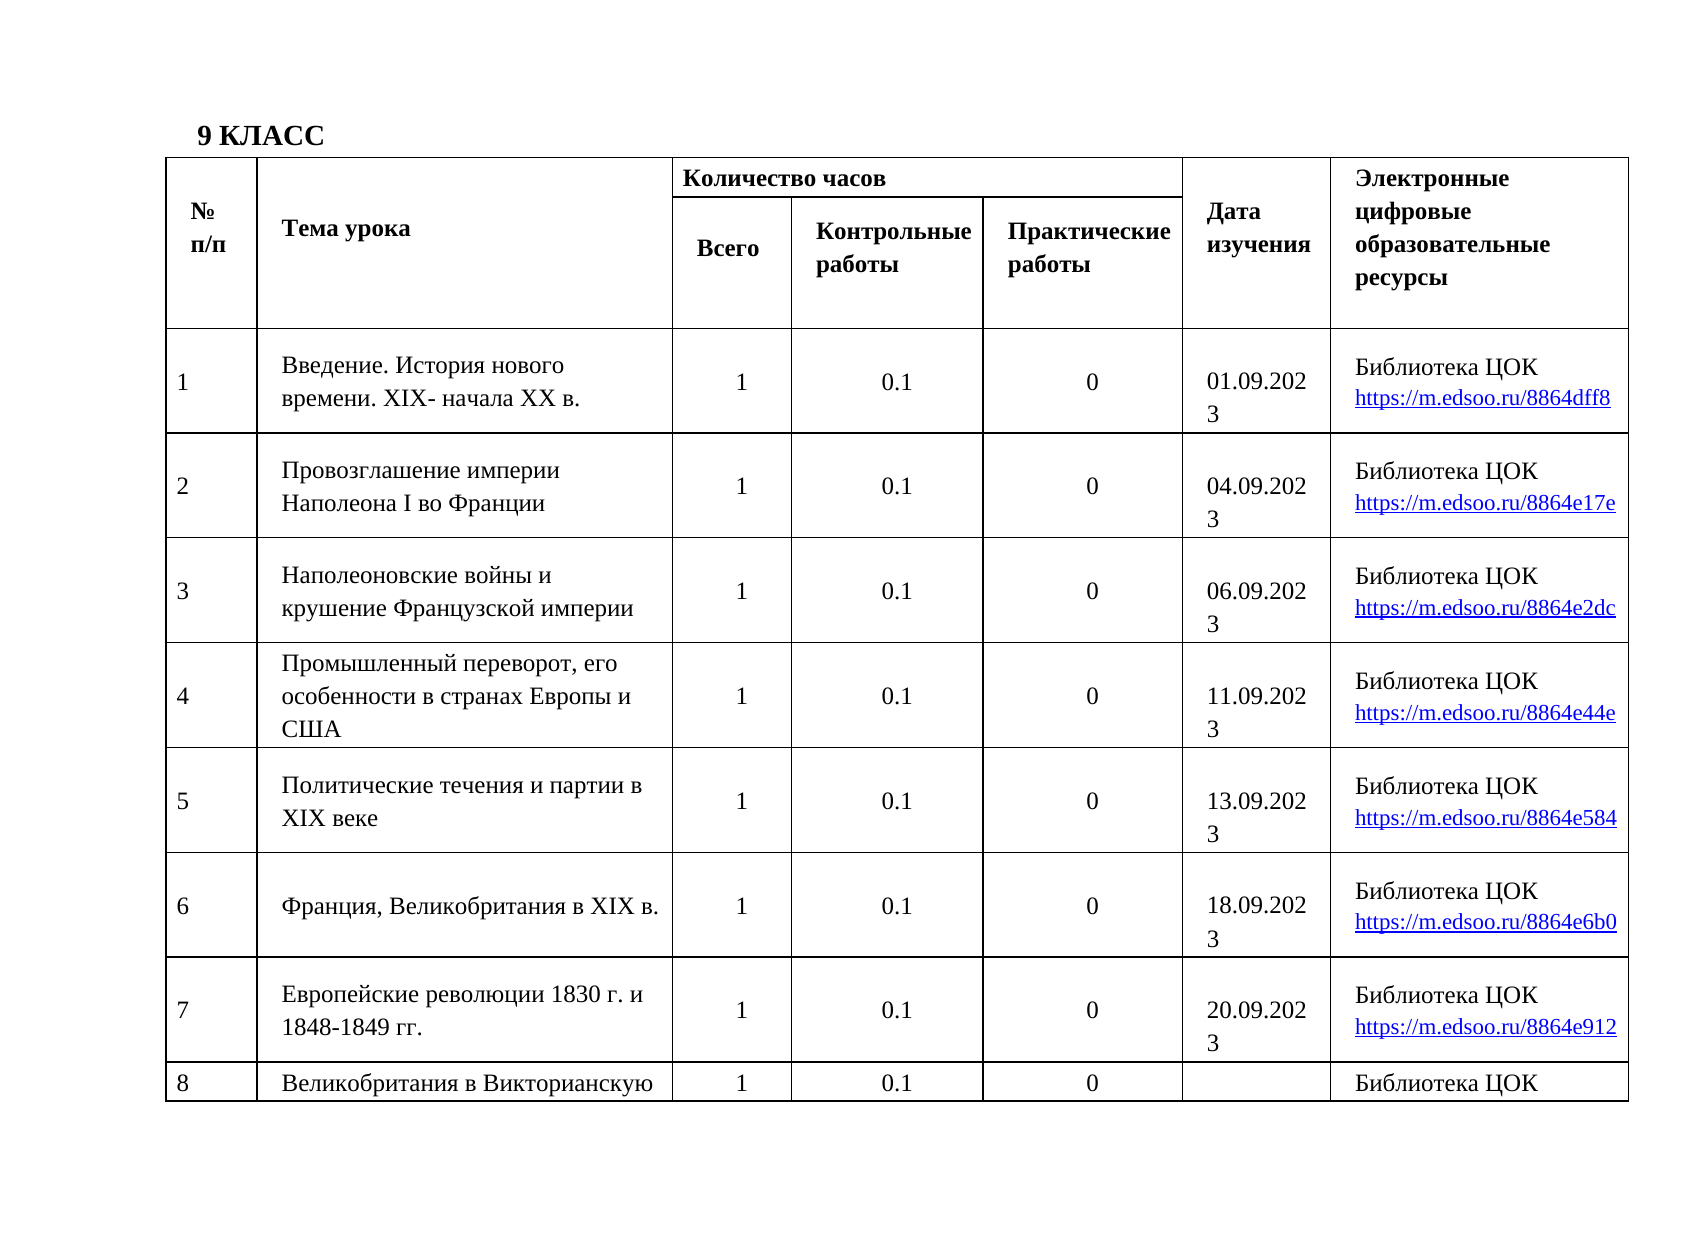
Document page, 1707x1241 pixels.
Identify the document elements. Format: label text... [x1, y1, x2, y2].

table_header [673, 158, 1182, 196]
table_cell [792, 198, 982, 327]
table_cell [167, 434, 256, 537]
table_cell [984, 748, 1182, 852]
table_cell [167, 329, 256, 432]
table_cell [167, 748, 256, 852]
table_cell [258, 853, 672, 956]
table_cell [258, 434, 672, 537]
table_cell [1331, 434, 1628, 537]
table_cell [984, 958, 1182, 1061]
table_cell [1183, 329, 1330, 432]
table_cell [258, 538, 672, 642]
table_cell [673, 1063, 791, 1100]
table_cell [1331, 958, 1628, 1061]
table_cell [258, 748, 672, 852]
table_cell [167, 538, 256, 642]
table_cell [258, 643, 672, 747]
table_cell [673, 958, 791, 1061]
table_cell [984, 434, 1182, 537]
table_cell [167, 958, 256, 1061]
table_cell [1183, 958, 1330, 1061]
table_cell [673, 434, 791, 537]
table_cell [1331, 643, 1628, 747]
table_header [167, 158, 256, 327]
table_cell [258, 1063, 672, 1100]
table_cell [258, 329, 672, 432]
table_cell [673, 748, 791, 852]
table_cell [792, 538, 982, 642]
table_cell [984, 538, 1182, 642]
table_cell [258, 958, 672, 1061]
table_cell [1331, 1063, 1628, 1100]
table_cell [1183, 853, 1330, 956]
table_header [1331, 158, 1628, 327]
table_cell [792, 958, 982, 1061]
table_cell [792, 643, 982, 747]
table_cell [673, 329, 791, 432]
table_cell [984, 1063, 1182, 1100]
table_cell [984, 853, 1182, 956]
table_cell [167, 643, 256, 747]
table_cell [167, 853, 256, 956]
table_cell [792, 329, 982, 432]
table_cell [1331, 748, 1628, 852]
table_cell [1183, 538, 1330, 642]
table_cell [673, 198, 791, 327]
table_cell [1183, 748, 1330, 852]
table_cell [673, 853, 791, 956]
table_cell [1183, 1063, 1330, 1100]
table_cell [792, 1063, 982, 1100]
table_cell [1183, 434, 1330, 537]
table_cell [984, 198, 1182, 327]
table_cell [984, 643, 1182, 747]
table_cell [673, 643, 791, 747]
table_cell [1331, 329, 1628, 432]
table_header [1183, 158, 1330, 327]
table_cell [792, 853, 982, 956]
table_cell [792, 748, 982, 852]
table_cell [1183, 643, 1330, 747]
text 9 КЛАСС [190, 118, 1618, 152]
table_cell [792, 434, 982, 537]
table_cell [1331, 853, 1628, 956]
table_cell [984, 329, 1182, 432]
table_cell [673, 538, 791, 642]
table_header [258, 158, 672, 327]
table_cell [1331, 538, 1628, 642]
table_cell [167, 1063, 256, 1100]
